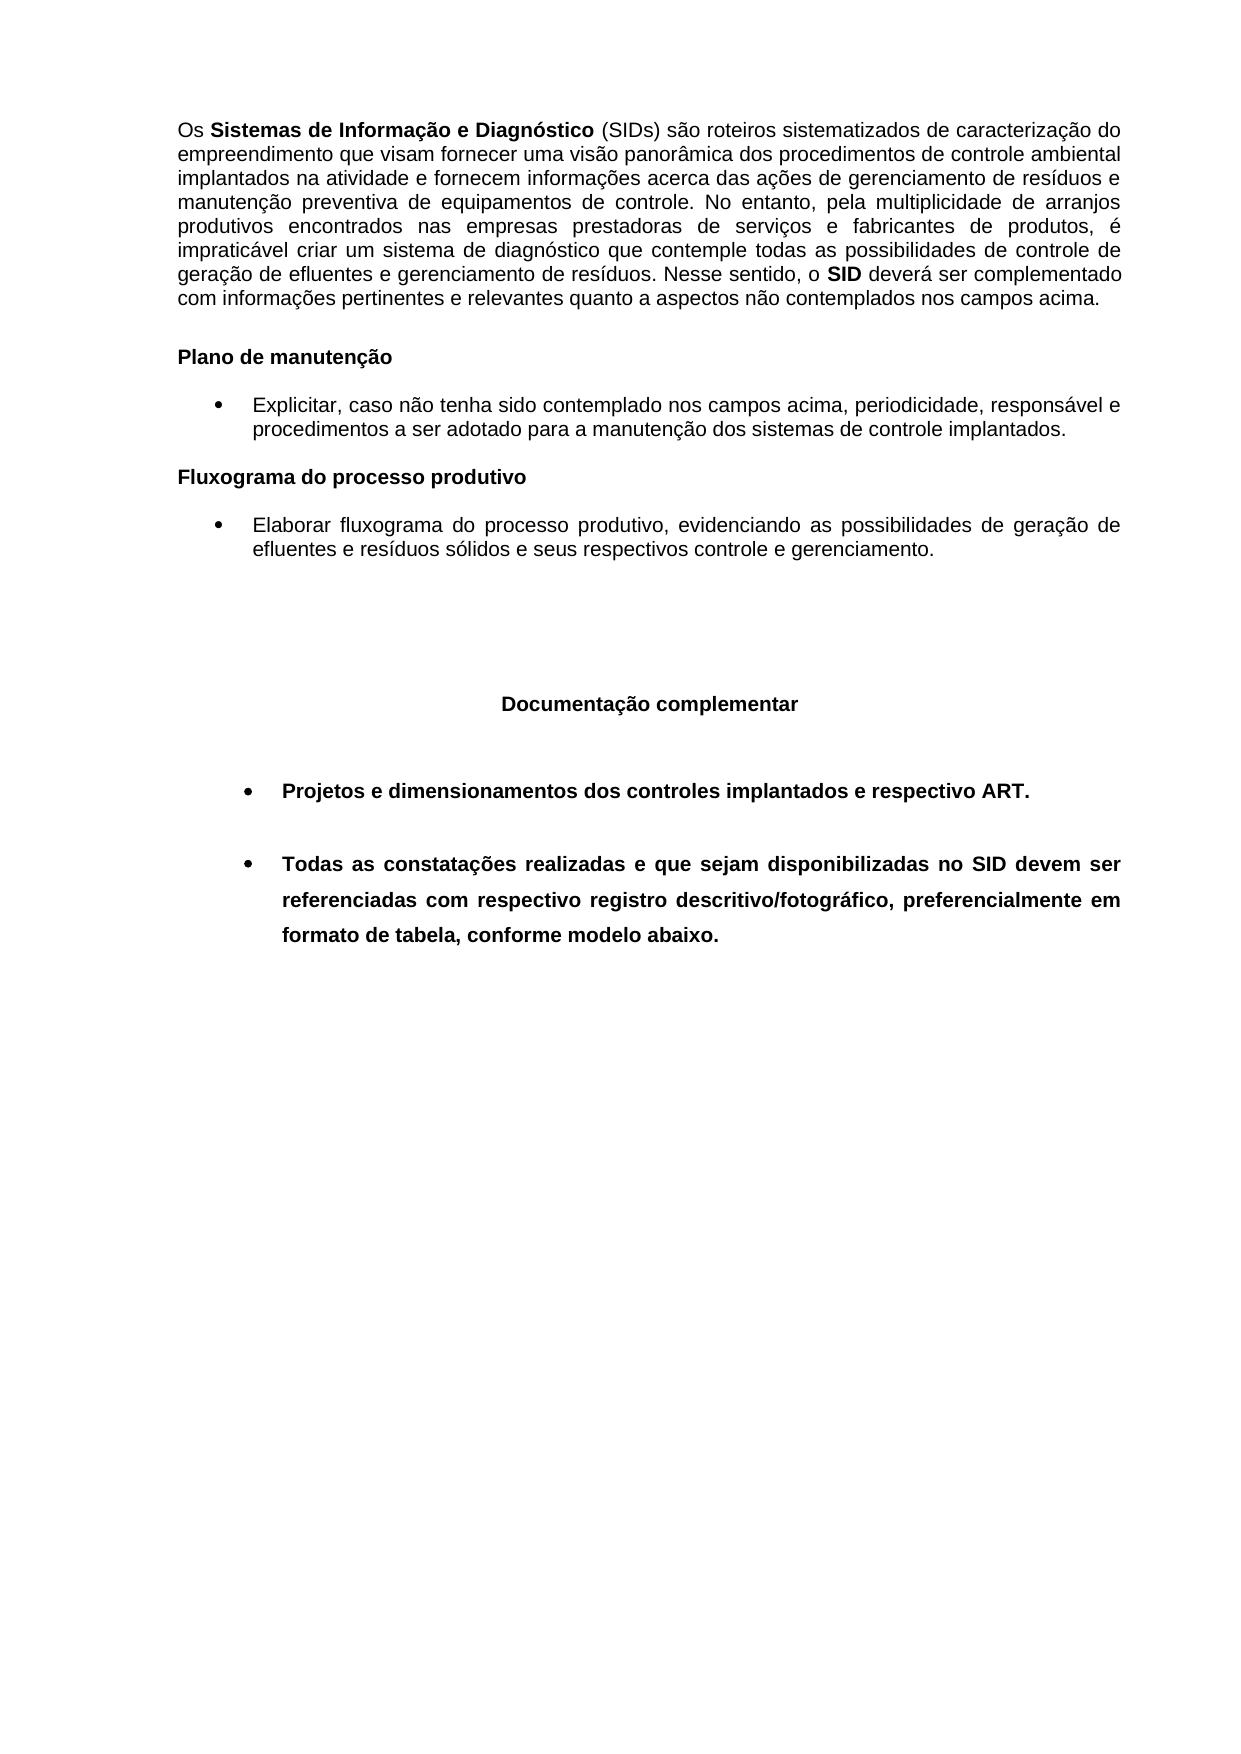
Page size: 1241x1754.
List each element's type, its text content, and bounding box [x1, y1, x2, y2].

text Fluxograma do processo produtivo [177, 465, 1122, 489]
list Explicitar, caso não tenha sido contemplado nos campos acima, periodicidade, responsável e procedimentos a ser adotado para a manutenção dos sistemas de controle implantados. [215, 393, 1122, 441]
list Todas as constatações realizadas e que sejam disponibilizadas no SID devem ser referenciadas com respectivo registro descritivo/fotográfico, preferencialmente em formato de tabela, conforme modelo abaixo. [244, 851, 1122, 947]
text Os Sistemas de Informação e Diagnóstico (SIDs) são roteiros sistematizados de caracterização do empreendimento que visam fornecer uma visão panorâmica dos procedimentos de controle ambiental implantados na atividade e fornecem informações acerca das ações de gerenciamento de resíduos e manutenção preventiva de equipamentos de controle. No entanto, pela multiplicidade de arranjos produtivos encontrados nas empresas prestadoras de serviços e fabricantes de produtos, é impraticável criar um sistema de diagnóstico que contemple todas as possibilidades de controle de geração de efluentes e gerenciamento de resíduos. Nesse sentido, o SID deverá ser complementado com informações pertinentes e relevantes quanto a aspectos não contemplados nos campos acima. [177, 118, 1122, 310]
text Documentação complementar [177, 692, 1122, 716]
list Projetos e dimensionamentos dos controles implantados e respectivo ART. [244, 779, 1122, 803]
list Elaborar fluxograma do processo produtivo, evidenciando as possibilidades de geração de efluentes e resíduos sólidos e seus respectivos controle e gerenciamento. [215, 513, 1122, 561]
text Plano de manutenção [177, 345, 1122, 369]
